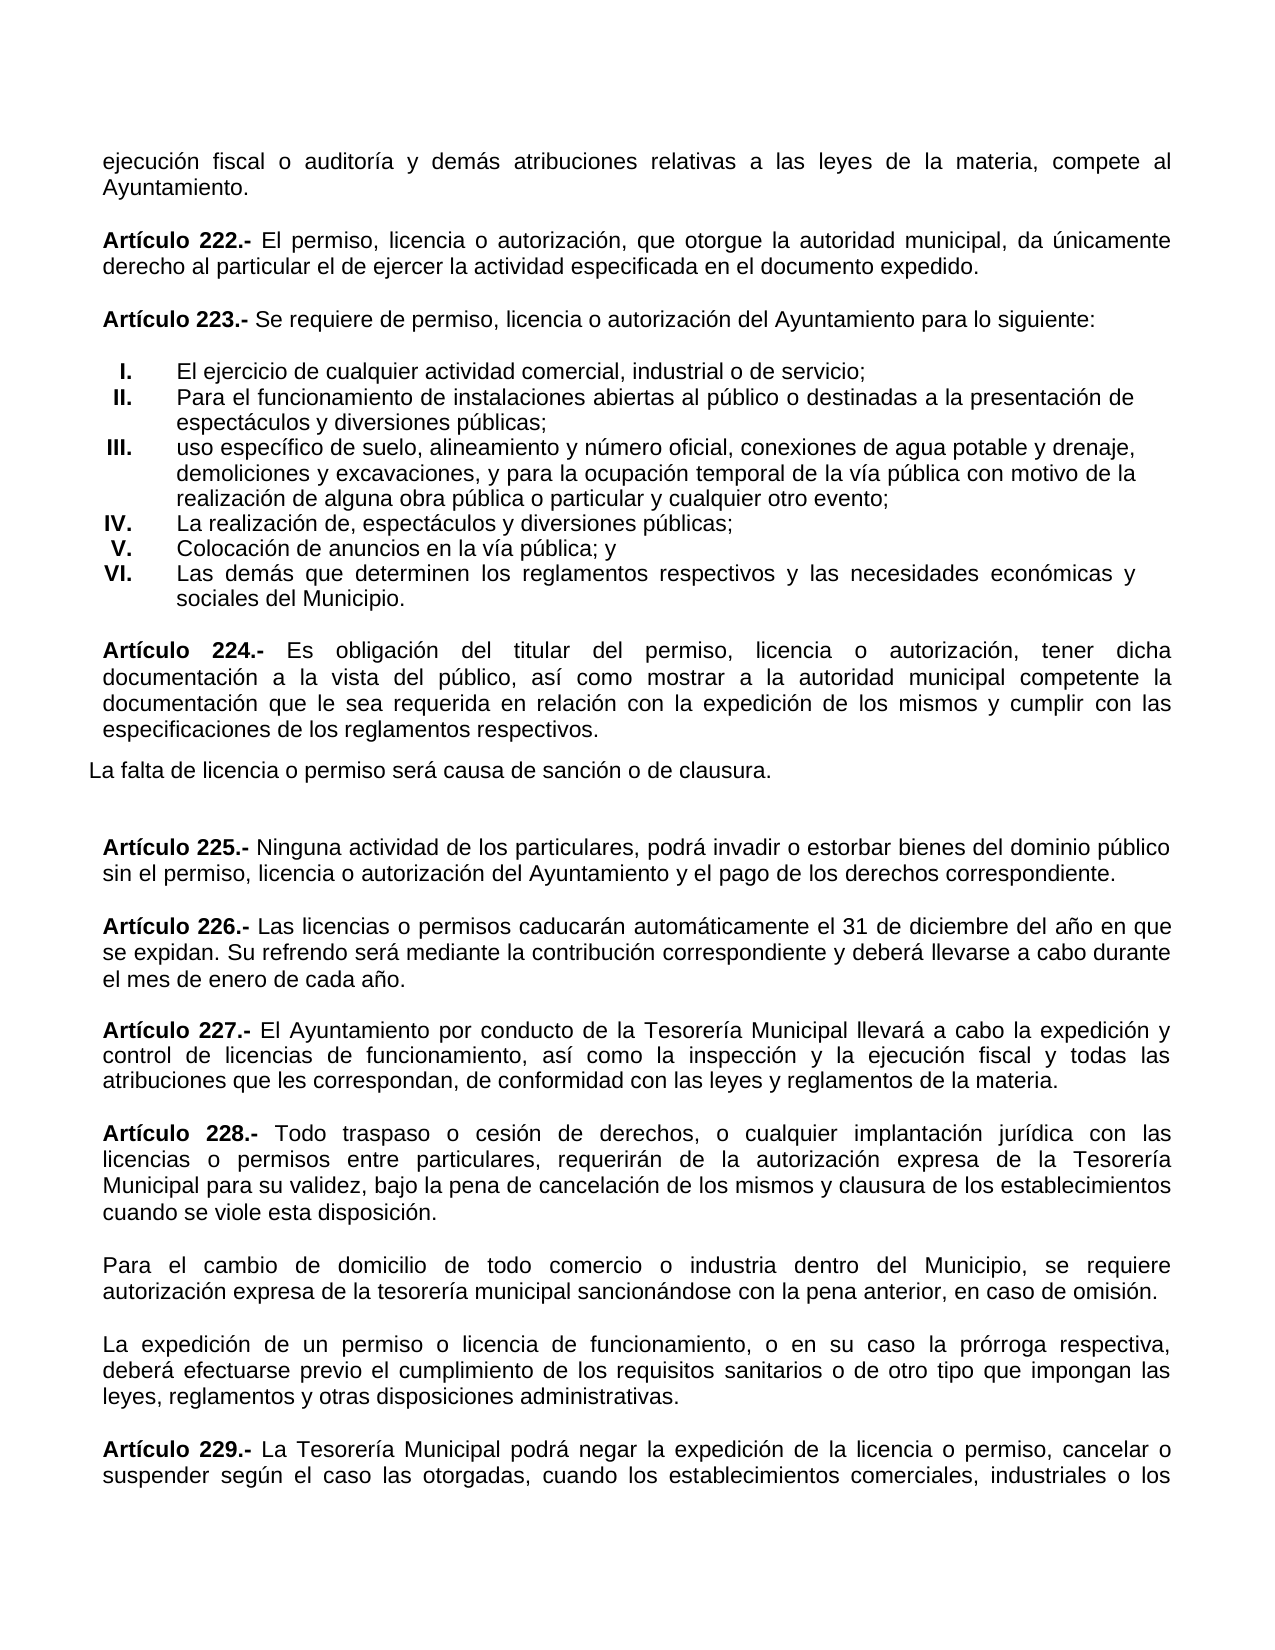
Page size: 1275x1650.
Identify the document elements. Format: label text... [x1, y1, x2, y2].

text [102, 148, 1171, 200]
text III. uso específico de suelo, alineamiento y número oficial, conexiones de agua potable y drenaje, [106, 435, 1170, 460]
text Artículo 225.- Ninguna actividad de los particulares, podrá invadir o estorbar bienes del dominio público sin el permiso, licencia o autorización del Ayuntamiento y el pago de los derechos correspondiente. [102, 834, 1171, 886]
text Artículo 228.- Todo traspaso o cesión de derechos, o cualquier implantación jurídica con las licencias o permisos entre particulares, requerirán de la autorización expresa de la Tesorería Municipal para su validez, bajo la pena de cancelación de los mismos y clausura de los establecimientos cuando se viole esta disposición. [102, 1120, 1172, 1225]
text IV. La realización de, espectáculos y diversiones públicas; [104, 511, 768, 536]
text II. Para el funcionamiento de instalaciones abiertas al público o destinadas a la presentación de espectáculos y diversiones públicas; [113, 385, 1171, 435]
text La expedición de un permiso o licencia de funcionamiento, o en su caso la prórroga respectiva, deberá efectuarse previo el cumplimiento de los requisitos sanitarios o de otro tipo que impongan las leyes, reglamentos y otras disposiciones administrativas. [102, 1331, 1171, 1410]
text Para el cambio de domicilio de todo comercio o industria dentro del Municipio, se requiere autorización expresa de la tesorería municipal sancionándose con la pena anterior, en caso de omisión. [102, 1252, 1171, 1304]
text I. El ejercicio de cualquier actividad comercial, industrial o de servicio; [119, 358, 1186, 385]
text V. Colocación de anuncios en la vía pública; y [111, 536, 650, 561]
text Artículo 226.- Las licencias o permisos caducarán automáticamente el 31 de diciembre del año en que se expidan. Su refrendo será mediante la contribución correspondiente y deberá llevarse a cabo durante el mes de enero de cada año. [102, 913, 1172, 992]
text La falta de licencia o permiso será causa de sanción o de clausura. [89, 762, 1186, 782]
text Artículo 224.- Es obligación del titular del permiso, licencia o autorización, tener dicha documentación a la vista del público, así como mostrar a la autoridad municipal competente la documentación que le sea requerida en relación con la expedición de los mismos y cumplir con las especificaciones de los reglamentos respectivos. [102, 637, 1171, 742]
text Artículo 223.- Se requiere de permiso, licencia o autorización del Ayuntamiento para lo siguiente: [102, 306, 1130, 332]
text demoliciones y excavaciones, y para la ocupación temporal de la vía pública con motivo de la realización de alguna obra pública o particular y cualquier otro evento; [176, 461, 1171, 511]
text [102, 1436, 1171, 1489]
text Artículo 227.- El Ayuntamiento por conducto de la Tesorería Municipal llevará a cabo la expedición y control de licencias de funcionamiento, así como la inspección y la ejecución fiscal y todas las atribuciones que les correspondan, de conformidad con las leyes y reglamentos de la materia. [102, 1019, 1171, 1094]
text VI. Las demás que determinen los reglamentos respectivos y las necesidades económicas y sociales del Municipio. [104, 561, 1171, 611]
text Artículo 222.- El permiso, licencia o autorización, que otorgue la autoridad municipal, da únicamente derecho al particular el de ejercer la actividad especificada en el documento expedido. [102, 227, 1171, 279]
